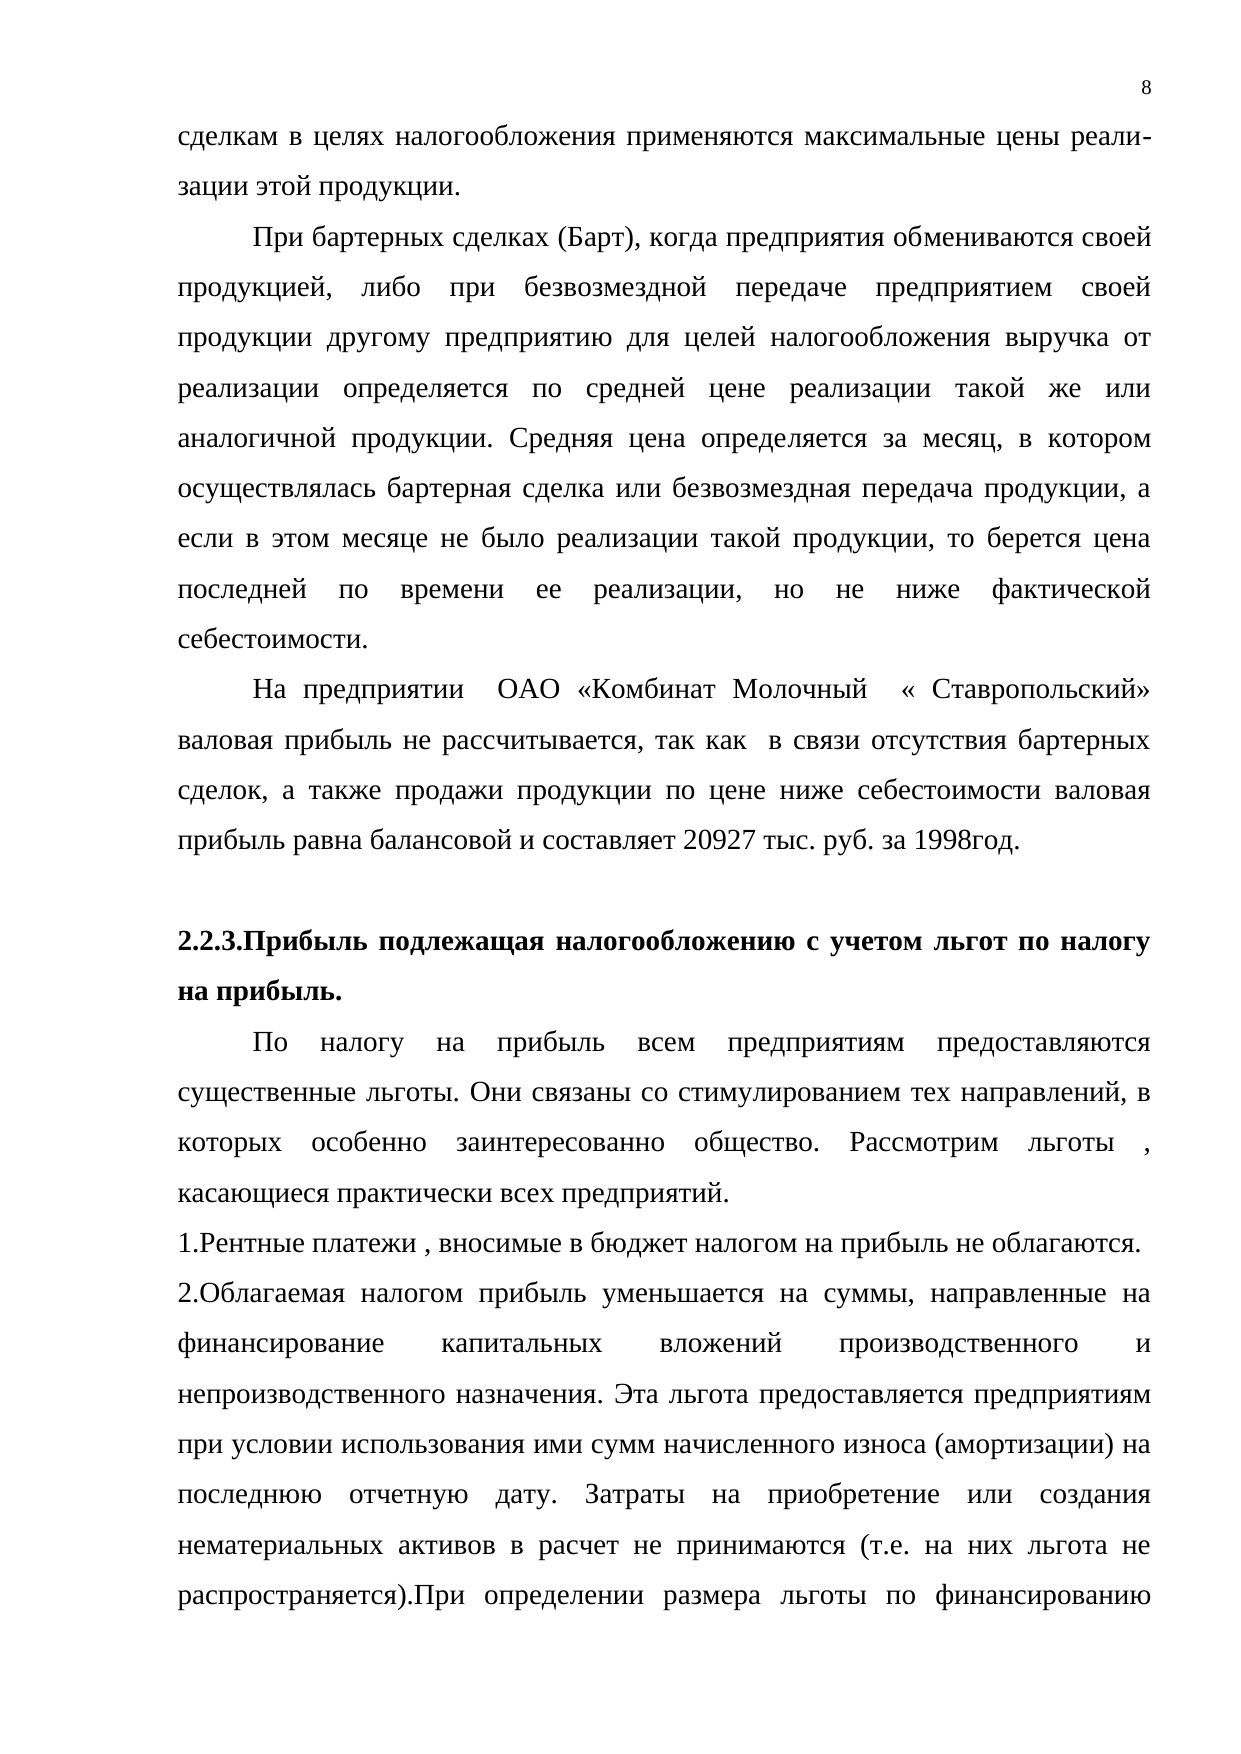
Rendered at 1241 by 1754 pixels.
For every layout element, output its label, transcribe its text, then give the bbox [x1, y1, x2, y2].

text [177, 118, 1152, 202]
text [177, 1275, 1152, 1611]
text 2.2.3.Прибыль подлежащая налогообложению с учетом льгот по налогу на прибыль. [177, 923, 1152, 1007]
text По налогу на прибыль всем предприятиям предоставляются существенные льготы. Они связаны со стимулированием тех направлений, в которых особенно заинтересованно общество. Рассмотрим льготы , касающиеся практически всех предприятий. [177, 1024, 1152, 1208]
text При бартерных сделках (Барт), когда предприятия обмениваются своей продукцией, либо при безвозмездной передаче предприятием своей продукции другому предприятию для целей налогообложения выручка от реализации определяется по средней цене реализации такой же или аналогичной продукции. Средняя цена определяется за месяц, в котором осуществлялась бартерная сделка или безвозмездная передача продукции, а если в этом месяце не было реализации такой продукции, то берется цена последней по времени ее реализации, но не ниже фактической себестоимости. [177, 219, 1152, 655]
text 1.Рентные платежи , вносимые в бюджет налогом на прибыль не облагаются. [177, 1225, 1152, 1258]
text На предприятии ОАО «Комбинат Молочный « Ставропольский» валовая прибыль не рассчитывается, так как в связи отсутствия бартерных сделок, а также продажи продукции по цене ниже себестоимости валовая прибыль равна балансовой и составляет 20927 тыс. руб. за 1998год. [177, 672, 1152, 856]
